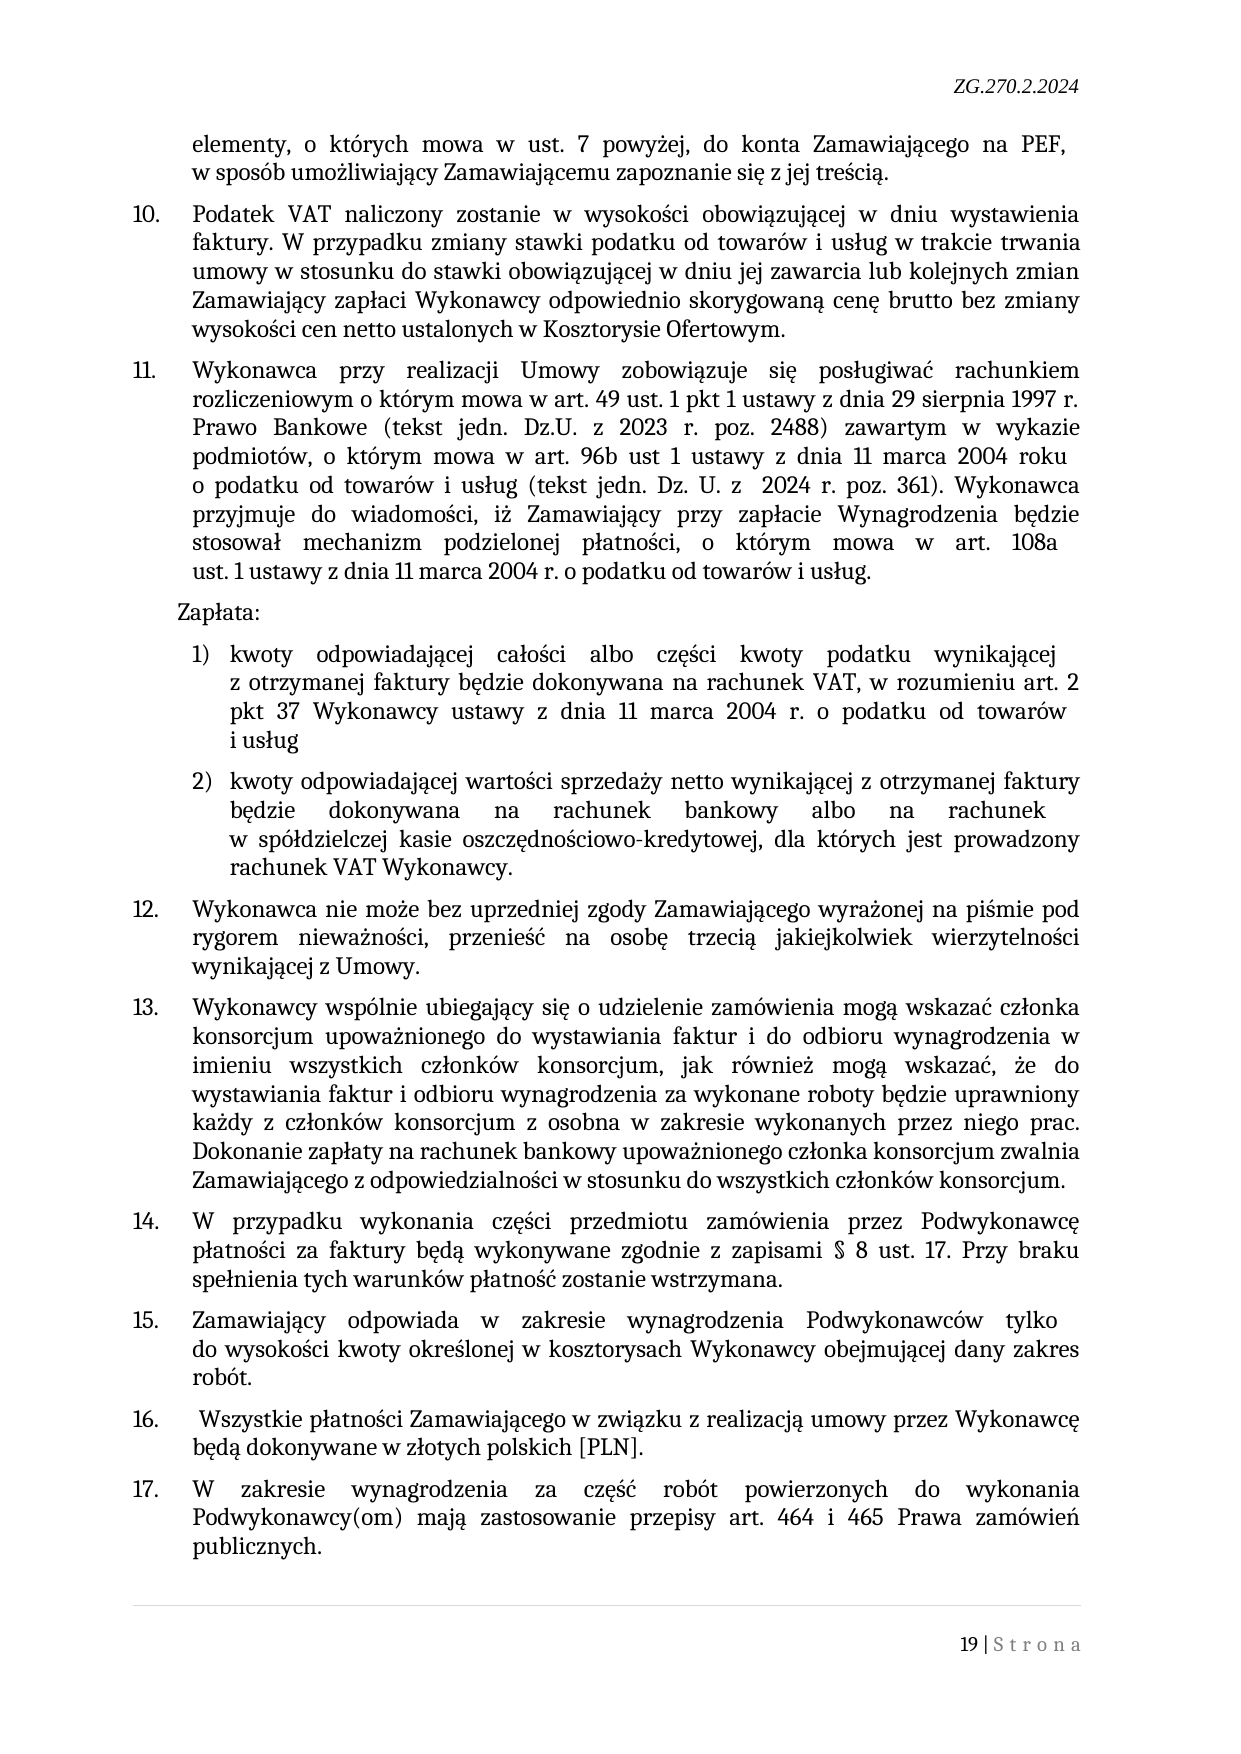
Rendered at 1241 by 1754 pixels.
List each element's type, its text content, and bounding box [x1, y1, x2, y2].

list kwoty odpowiadającej wartości sprzedaży netto wynikającej z otrzymanej faktury będzie dokonywana na rachunek bankowy albo na rachunek w spółdzielczej kasie oszczędnościowo-kredytowej, dla których jest prowadzony rachunek VAT Wykonawcy. [192, 767, 1081, 882]
list Wykonawca nie może bez uprzedniej zgody Zamawiającego wyrażonej na piśmie pod rygorem nieważności, przenieść na osobę trzecią jakiejkolwiek wierzytelności wynikającej z Umowy. [133, 894, 1081, 981]
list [133, 129, 1081, 187]
list Wykonawca przy realizacji Umowy zobowiązuje się posługiwać rachunkiem rozliczeniowym o którym mowa w art. 49 ust. 1 pkt 1 ustawy z dnia 29 sierpnia 1997 r. Prawo Bankowe (tekst jedn. Dz.U. z 2023 r. poz. 2488) zawartym w wykazie podmiotów, o którym mowa w art. 96b ust 1 ustawy z dnia 11 marca 2004 roku o podatku od towarów i usług (tekst jedn. Dz. U. z 2024 r. poz. 361). Wykonawca przyjmuje do wiadomości, iż Zamawiający przy zapłacie Wynagrodzenia będzie stosował mechanizm podzielonej płatności, o którym mowa w art. 108a ust. 1 ustawy z dnia 11 marca 2004 r. o podatku od towarów i usług. [133, 356, 1081, 586]
list Wszystkie płatności Zamawiającego w związku z realizacją umowy przez Wykonawcę będą dokonywane w złotych polskich [PLN]. [133, 1404, 1081, 1462]
text Zapłata: [133, 598, 1081, 627]
list W zakresie wynagrodzenia za część robót powierzonych do wykonania Podwykonawcy(om) mają zastosowanie przepisy art. 464 i 465 Prawa zamówień publicznych. [133, 1474, 1081, 1561]
list Podatek VAT naliczony zostanie w wysokości obowiązującej w dniu wystawienia faktury. W przypadku zmiany stawki podatku od towarów i usług w trakcie trwania umowy w stosunku do stawki obowiązującej w dniu jej zawarcia lub kolejnych zmian Zamawiający zapłaci Wykonawcy odpowiednio skorygowaną cenę brutto bez zmiany wysokości cen netto ustalonych w Kosztorysie Ofertowym. [133, 199, 1081, 343]
list Zamawiający odpowiada w zakresie wynagrodzenia Podwykonawców tylko do wysokości kwoty określonej w kosztorysach Wykonawcy obejmującej dany zakres robót. [133, 1306, 1081, 1392]
list W przypadku wykonania części przedmiotu zamówienia przez Podwykonawcę płatności za faktury będą wykonywane zgodnie z zapisami § 8 ust. 17. Przy braku spełnienia tych warunków płatność zostanie wstrzymana. [133, 1207, 1081, 1293]
list kwoty odpowiadającej całości albo części kwoty podatku wynikającej z otrzymanej faktury będzie dokonywana na rachunek VAT, w rozumieniu art. 2 pkt 37 Wykonawcy ustawy z dnia 11 marca 2004 r. o podatku od towarów i usług [192, 639, 1081, 754]
list Wykonawcy wspólnie ubiegający się o udzielenie zamówienia mogą wskazać członka konsorcjum upoważnionego do wystawiania faktur i do odbioru wynagrodzenia w imieniu wszystkich członków konsorcjum, jak również mogą wskazać, że do wystawiania faktur i odbioru wynagrodzenia za wykonane roboty będzie uprawniony każdy z członków konsorcjum z osobna w zakresie wykonanych przez niego prac. Dokonanie zapłaty na rachunek bankowy upoważnionego członka konsorcjum zwalnia Zamawiającego z odpowiedzialności w stosunku do wszystkich członków konsorcjum. [133, 993, 1081, 1194]
